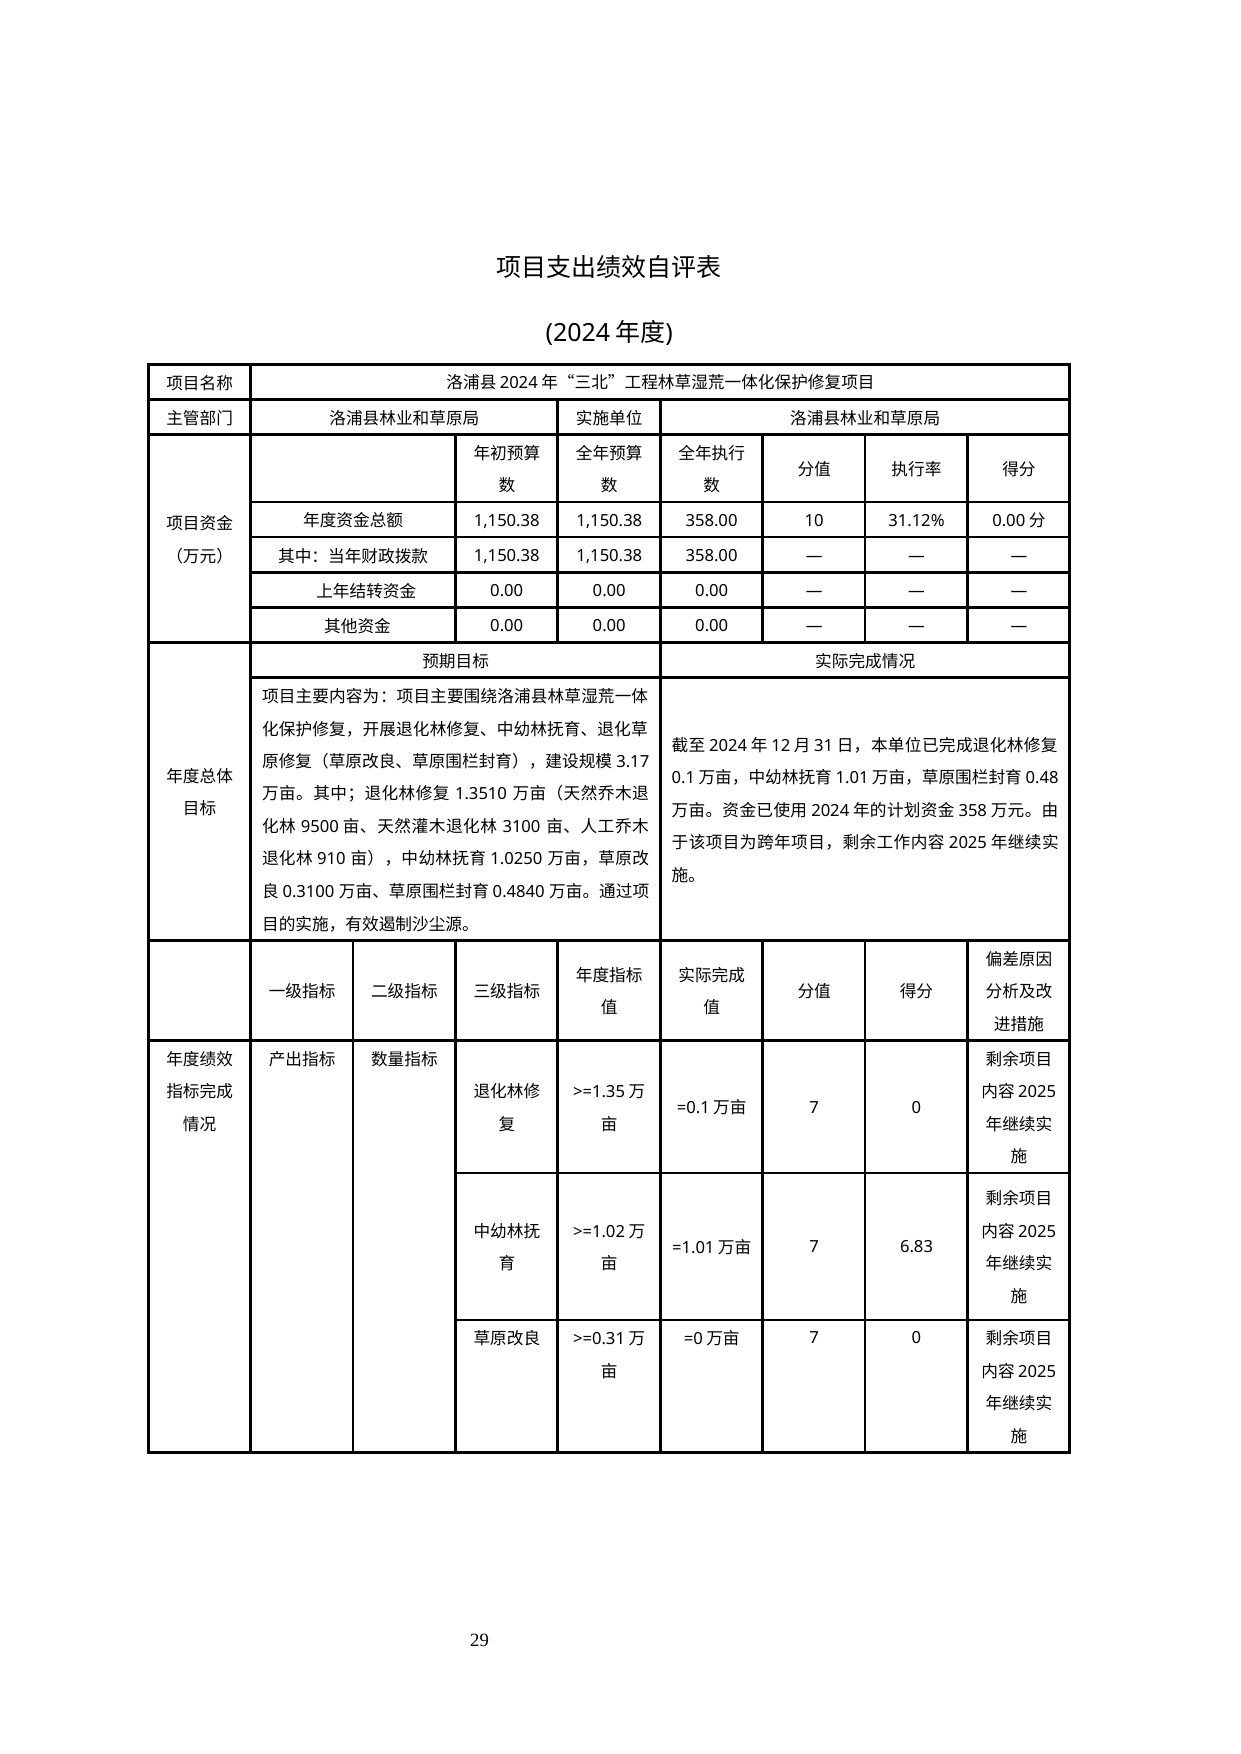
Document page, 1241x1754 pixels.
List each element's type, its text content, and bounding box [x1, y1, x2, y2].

table_cell 洛浦县林业和草原局 [252, 401, 556, 433]
table_cell — [866, 574, 966, 606]
table_cell 0.00分 [969, 503, 1068, 536]
table_cell 1,150.38 [559, 503, 659, 536]
table_cell 二级指标 [354, 942, 454, 1039]
table_cell 得分 [969, 436, 1068, 501]
table_cell 执行率 [866, 436, 966, 501]
table_cell 一级指标 [252, 942, 352, 1039]
table_cell 0.00 [559, 574, 659, 606]
table_cell 实际完成情况 [662, 644, 1068, 676]
table_cell 1,150.38 [559, 538, 659, 571]
table_cell 全年预算数 [559, 436, 659, 501]
table_cell 0 [866, 1321, 966, 1451]
table_cell 三级指标 [457, 942, 556, 1039]
table_cell =0万亩 [662, 1321, 761, 1451]
table_cell 分值 [764, 436, 864, 501]
table_cell 7 [764, 1174, 864, 1318]
table_cell 7 [764, 1321, 864, 1451]
table_cell 7 [764, 1042, 864, 1172]
table_cell >=0.31万亩 [559, 1321, 659, 1451]
table_cell — [764, 538, 864, 571]
table_cell 退化林修复 [457, 1042, 556, 1172]
table_cell 截至2024年12月31日，本单位已完成退化林修复0.1万亩，中幼林抚育1.01万亩，草原围栏封育0.48万亩。资金已使用2024年的计划资金358万元。由于该项目为跨年项目，剩余工作内容2025年继续实施。 [662, 679, 1068, 939]
table_cell =0.1万亩 [662, 1042, 761, 1172]
table_cell 上年结转资金 [252, 574, 454, 606]
table_cell 全年执行数 [662, 436, 761, 501]
table_cell 0.00 [662, 574, 761, 606]
table_header 项目支出绩效自评表 [148, 233, 1070, 298]
table_cell 年度资金总额 [252, 503, 454, 536]
table_cell 剩余项目内容2025年继续实施 [969, 1042, 1068, 1172]
table_cell 0.00 [457, 609, 556, 641]
table_cell — [969, 538, 1068, 571]
table_cell 1,150.38 [457, 538, 556, 571]
table_cell (2024年度) [148, 298, 1070, 363]
table_cell 剩余项目内容2025年继续实施 [969, 1321, 1068, 1451]
table_cell 主管部门 [150, 401, 249, 433]
table_cell 年初预算数 [457, 436, 556, 501]
table_cell 中幼林抚育 [457, 1174, 556, 1318]
table_cell 草原改良 [457, 1321, 556, 1451]
table_cell 358.00 [662, 503, 761, 536]
table_cell 年度总体目标 [150, 644, 249, 939]
table_cell 项目主要内容为：项目主要围绕洛浦县林草湿荒一体化保护修复，开展退化林修复、中幼林抚育、退化草原修复（草原改良、草原围栏封育），建设规模 3.17 万亩。其中；退化林修复 1.3510 万亩（天然乔木退化林 9500亩、天然灌木退化林 3100 亩、人工乔木退化林 910 亩），中幼林抚育 1.0250 万亩，草原改良 0.3100 万亩、草原围栏封育 0.4840 万亩。通过项目的实施，有效遏制沙尘源。 [252, 679, 659, 939]
table_cell [252, 436, 454, 501]
table_cell 年度绩效指标完成情况 [150, 1042, 249, 1451]
table_cell 洛浦县林业和草原局 [662, 401, 1068, 433]
table_cell 剩余项目内容2025年继续实施 [969, 1174, 1068, 1318]
table_cell 31.12% [866, 503, 966, 536]
table_cell 6.83 [866, 1174, 966, 1318]
table_cell 其他资金 [252, 609, 454, 641]
table_cell 偏差原因分析及改进措施 [969, 942, 1068, 1039]
table_cell — [764, 574, 864, 606]
table_cell 洛浦县2024年“三北”工程林草湿荒一体化保护修复项目 [252, 366, 1068, 398]
table_cell 358.00 [662, 538, 761, 571]
table_cell 其中：当年财政拨款 [252, 538, 454, 571]
table_cell 产出指标 [252, 1042, 352, 1451]
table_cell 年度指标值 [559, 942, 659, 1039]
table_cell >=1.35万亩 [559, 1042, 659, 1172]
table_cell 项目名称 [150, 366, 249, 398]
table_cell 0.00 [662, 609, 761, 641]
table_cell 数量指标 [354, 1042, 454, 1451]
table_cell — [764, 609, 864, 641]
table_cell 实施单位 [559, 401, 659, 433]
table_cell — [969, 609, 1068, 641]
table_cell 分值 [764, 942, 864, 1039]
table_cell 0.00 [559, 609, 659, 641]
table_cell 得分 [866, 942, 966, 1039]
table_cell 10 [764, 503, 864, 536]
table_cell 0.00 [457, 574, 556, 606]
table_cell =1.01万亩 [662, 1174, 761, 1318]
table_cell 实际完成值 [662, 942, 761, 1039]
table_cell 1,150.38 [457, 503, 556, 536]
table_cell 项目资金 （万元） [150, 436, 249, 641]
table_cell — [969, 574, 1068, 606]
table_cell — [866, 538, 966, 571]
table_cell >=1.02万亩 [559, 1174, 659, 1318]
table_cell 0 [866, 1042, 966, 1172]
table_cell 预期目标 [252, 644, 659, 676]
table_cell — [866, 609, 966, 641]
table_cell [150, 942, 249, 1039]
